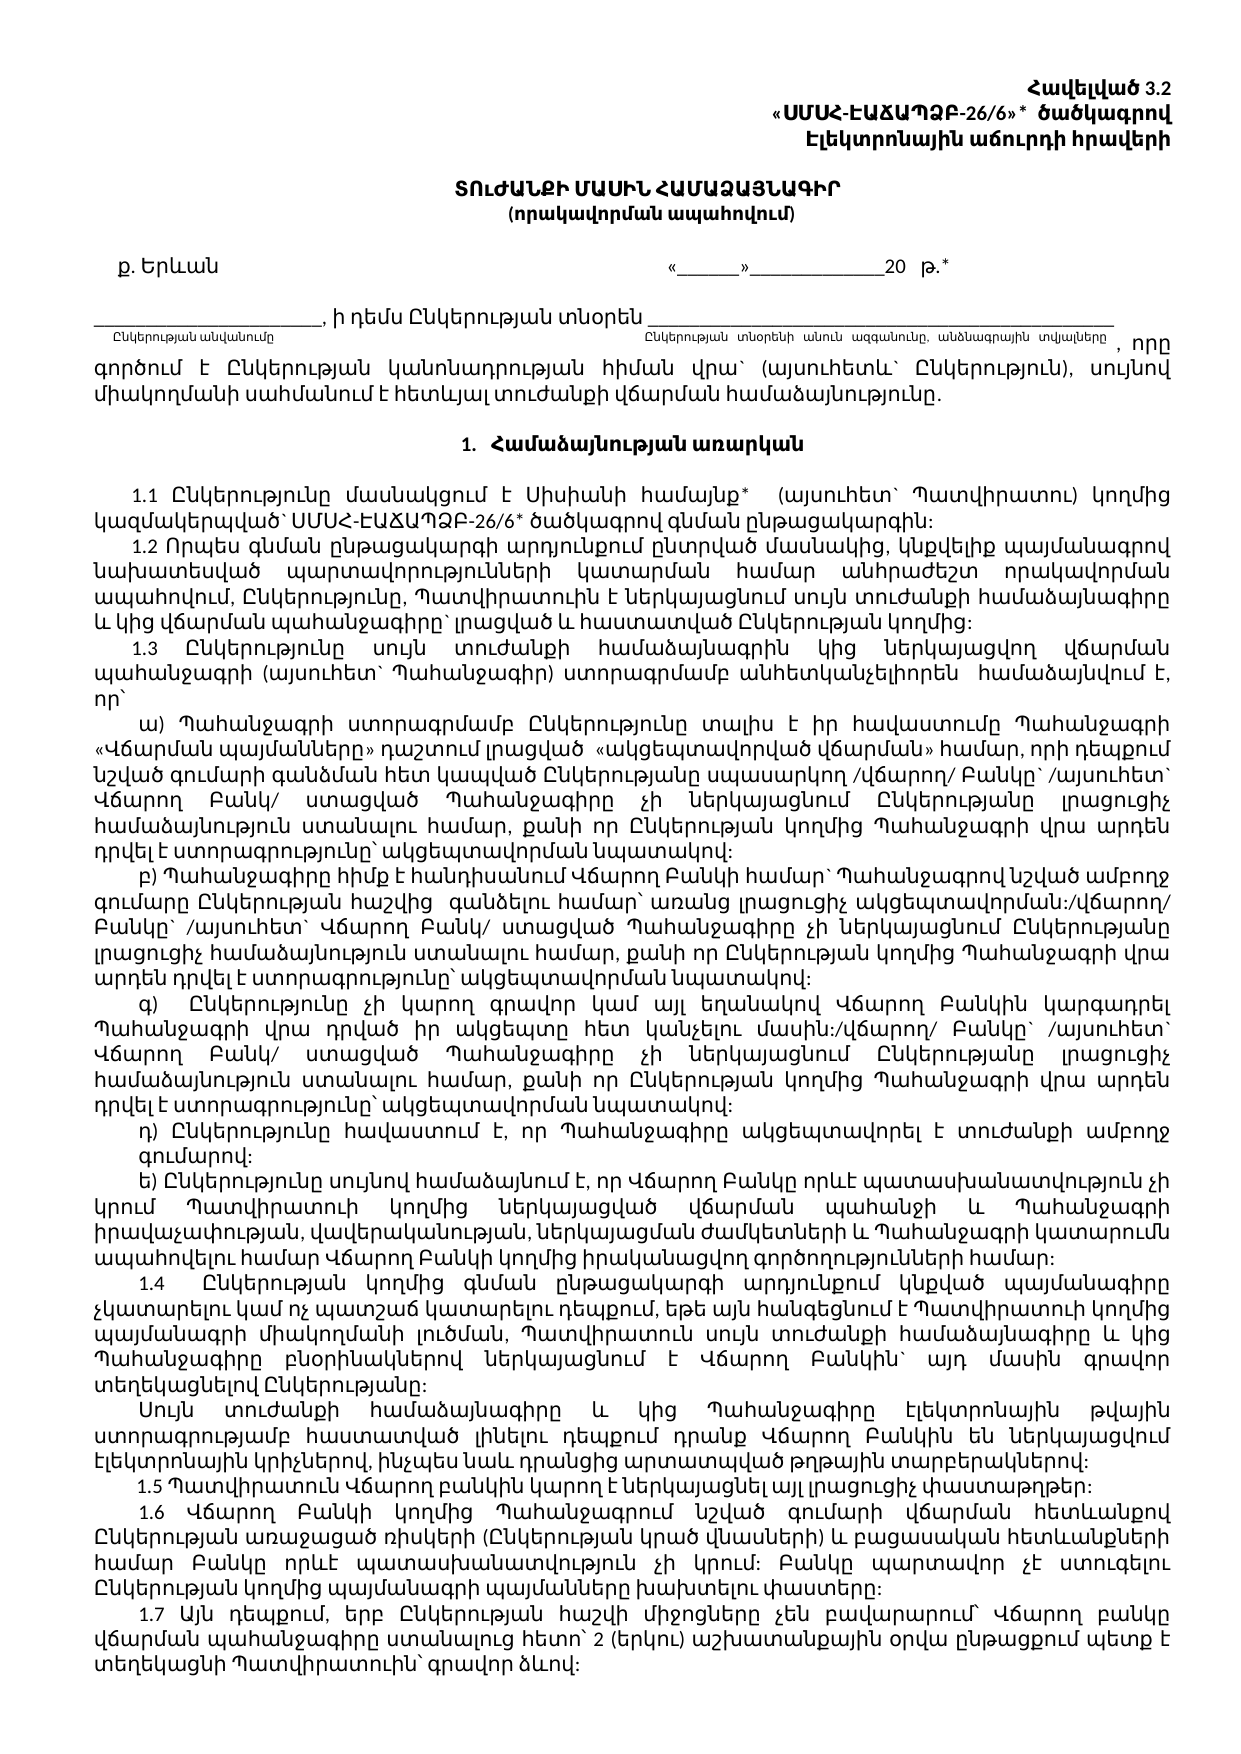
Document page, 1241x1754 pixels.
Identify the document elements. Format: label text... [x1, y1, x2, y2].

text ՏՈւԺԱՆՔԻ ՄԱՍԻՆ ՀԱՄԱՁԱՅՆԱԳԻՐ [94, 177, 1171, 202]
text «ՍՄՍՀ-ԷԱՃԱՊՁԲ-26/6»* ծածկագրով [94, 100, 1171, 126]
text 1. Համաձայնության առարկան [94, 432, 1171, 457]
text ե) Ընկերությունը սույնով համաձայնում է, որ Վճարող Բանկը որևէ պատասխանատվություն չի կրում Պատվիրատուի կողմից ներկայացված վճարման պահանջի և Պահանջագրի իրավաչափության, վավերականության, ներկայացման ժամկետների և Պահանջագրի կատարումն ապահովելու համար Վճարող Բանկի կողմից իրականացվող գործողությունների համար: [94, 1169, 1171, 1270]
text 1.3 Ընկերությունը սույն տուժանքի համաձայնագրին կից ներկայացվող վճարման պահանջագրի (այսուհետ` Պահանջագիր) ստորագրմամբ անհետկանչելիորեն համաձայնվում է, որ՝ [94, 635, 1171, 711]
text 1.4 Ընկերության կողմից գնման ընթացակարգի արդյունքում կնքված պայմանագիրը չկատարելու կամ ոչ պատշաճ կատարելու դեպքում, եթե այն հանգեցնում է Պատվիրատուի կողմից պայմանագրի միակողմանի լուծման, Պատվիրատուն սույն տուժանքի համաձայնագիրը և կից Պահանջագիրը բնօրինակներով ներկայացնում է Վճարող Բանկին` այդ մասին գրավոր տեղեկացնելով Ընկերությանը: [94, 1270, 1171, 1397]
text դ) Ընկերությունը հավաստում է, որ Պահանջագիրը ակցեպտավորել է տուժանքի ամբողջ գումարով: [138, 1118, 1171, 1169]
text ______________________, ի դեմս Ընկերության տնօրեն _____________________________________________ [94, 304, 1171, 330]
text ք. Երևան «______»_____________20 թ.* [94, 254, 1171, 279]
text ա) Պահանջագրի ստորագրմամբ Ընկերությունը տալիս է իր հավաստումը Պահանջագրի «Վճարման պայմանները» դաշտում լրացված «ակցեպտավորված վճարման» համար, որի դեպքում նշված գումարի գանձման հետ կապված Ընկերությանը սպասարկող /վճարող/ Բանկը` /այսուհետ` Վճարող Բանկ/ ստացված Պահանջագիրը չի ներկայացնում Ընկերությանը լրացուցիչ համաձայնություն ստանալու համար, քանի որ Ընկերության կողմից Պահանջագրի վրա արդեն դրվել է ստորագրությունը՝ ակցեպտավորման նպատակով: [94, 711, 1171, 864]
text 1.7 Այն դեպքում, երբ Ընկերության հաշվի միջոցները չեն բավարարում՝ Վճարող բանկը վճարման պահանջագիրը ստանալուց հետո՝ 2 (երկու) աշխատանքային օրվա ընթացքում պետք է տեղեկացնի Պատվիրատուին՝ գրավոր ձևով: [94, 1601, 1171, 1677]
text 1.2 Որպես գնման ընթացակարգի արդյունքում ընտրված մասնակից, կնքվելիք պայմանագրով նախատեսված պարտավորությունների կատարման համար անհրաժեշտ որակավորման ապահովում, Ընկերությունը, Պատվիրատուին է ներկայացնում սույն տուժանքի համաձայնագիրը և կից վճարման պահանջագիրը` լրացված և հաստատված Ընկերության կողմից: [94, 533, 1171, 635]
text Հավելված 3.2 [94, 75, 1171, 100]
text գ) Ընկերությունը չի կարող գրավոր կամ այլ եղանակով Վճարող Բանկին կարգադրել Պահանջագրի վրա դրված իր ակցեպտը հետ կանչելու մասին:/վճարող/ Բանկը` /այսուհետ` Վճարող Բանկ/ ստացված Պահանջագիրը չի ներկայացնում Ընկերությանը լրացուցիչ համաձայնություն ստանալու համար, քանի որ Ընկերության կողմից Պահանջագրի վրա արդեն դրվել է ստորագրությունը՝ ակցեպտավորման նպատակով: [94, 991, 1171, 1118]
text Սույն տուժանքի համաձայնագիրը և կից Պահանջագիրը էլեկտրոնային թվային ստորագրությամբ հաստատված լինելու դեպքում դրանք Վճարող Բանկին են ներկայացվում էլեկտրոնային կրիչներով, ինչպես նաև դրանցից արտատպված թղթային տարբերակներով: [94, 1397, 1171, 1474]
text Էլեկտրոնային աճուրդի հրավերի [94, 126, 1171, 151]
text 1.6 Վճարող Բանկի կողմից Պահանջագրում նշված գումարի վճարման հետևանքով Ընկերության առաջացած ռիսկերի (Ընկերության կրած վնասների) և բացասական հետևանքների համար Բանկը որևէ պատասխանատվություն չի կրում: Բանկը պարտավոր չէ ստուգելու Ընկերության կողմից պայմանագրի պայմանները խախտելու փաստերը: [94, 1499, 1171, 1601]
text (որակավորման ապահովում) [94, 202, 1171, 225]
text 1.5 Պատվիրատուն Վճարող բանկին կարող է ներկայացնել այլ լրացուցիչ փաստաթղթեր: [94, 1474, 1171, 1499]
text Ընկերության անվանումը Ընկերության տնօրենի անուն ազգանունը, անձնագրային տվյալները , որը գործում է Ընկերության կանոնադրության հիման վրա` (այսուհետև` Ընկերություն), սույնով միակողմանի սահմանում է հետևյալ տուժանքի վճարման համաձայնությունը. [94, 330, 1171, 406]
text բ) Պահանջագիրը հիմք է հանդիսանում Վճարող Բանկի համար` Պահանջագրով նշված ամբողջ գումարը Ընկերության հաշվից գանձելու համար՝ առանց լրացուցիչ ակցեպտավորման:/վճարող/ Բանկը` /այսուհետ` Վճարող Բանկ/ ստացված Պահանջագիրը չի ներկայացնում Ընկերությանը լրացուցիչ համաձայնություն ստանալու համար, քանի որ Ընկերության կողմից Պահանջագրի վրա արդեն դրվել է ստորագրությունը՝ ակցեպտավորման նպատակով: [94, 864, 1171, 991]
text 1.1 Ընկերությունը մասնակցում է Սիսիանի համայնք* (այսուհետ` Պատվիրատու) կողմից կազմակերպված` ՍՄՍՀ-ԷԱՃԱՊՁԲ-26/6* ծածկագրով գնման ընթացակարգին: [94, 482, 1171, 533]
